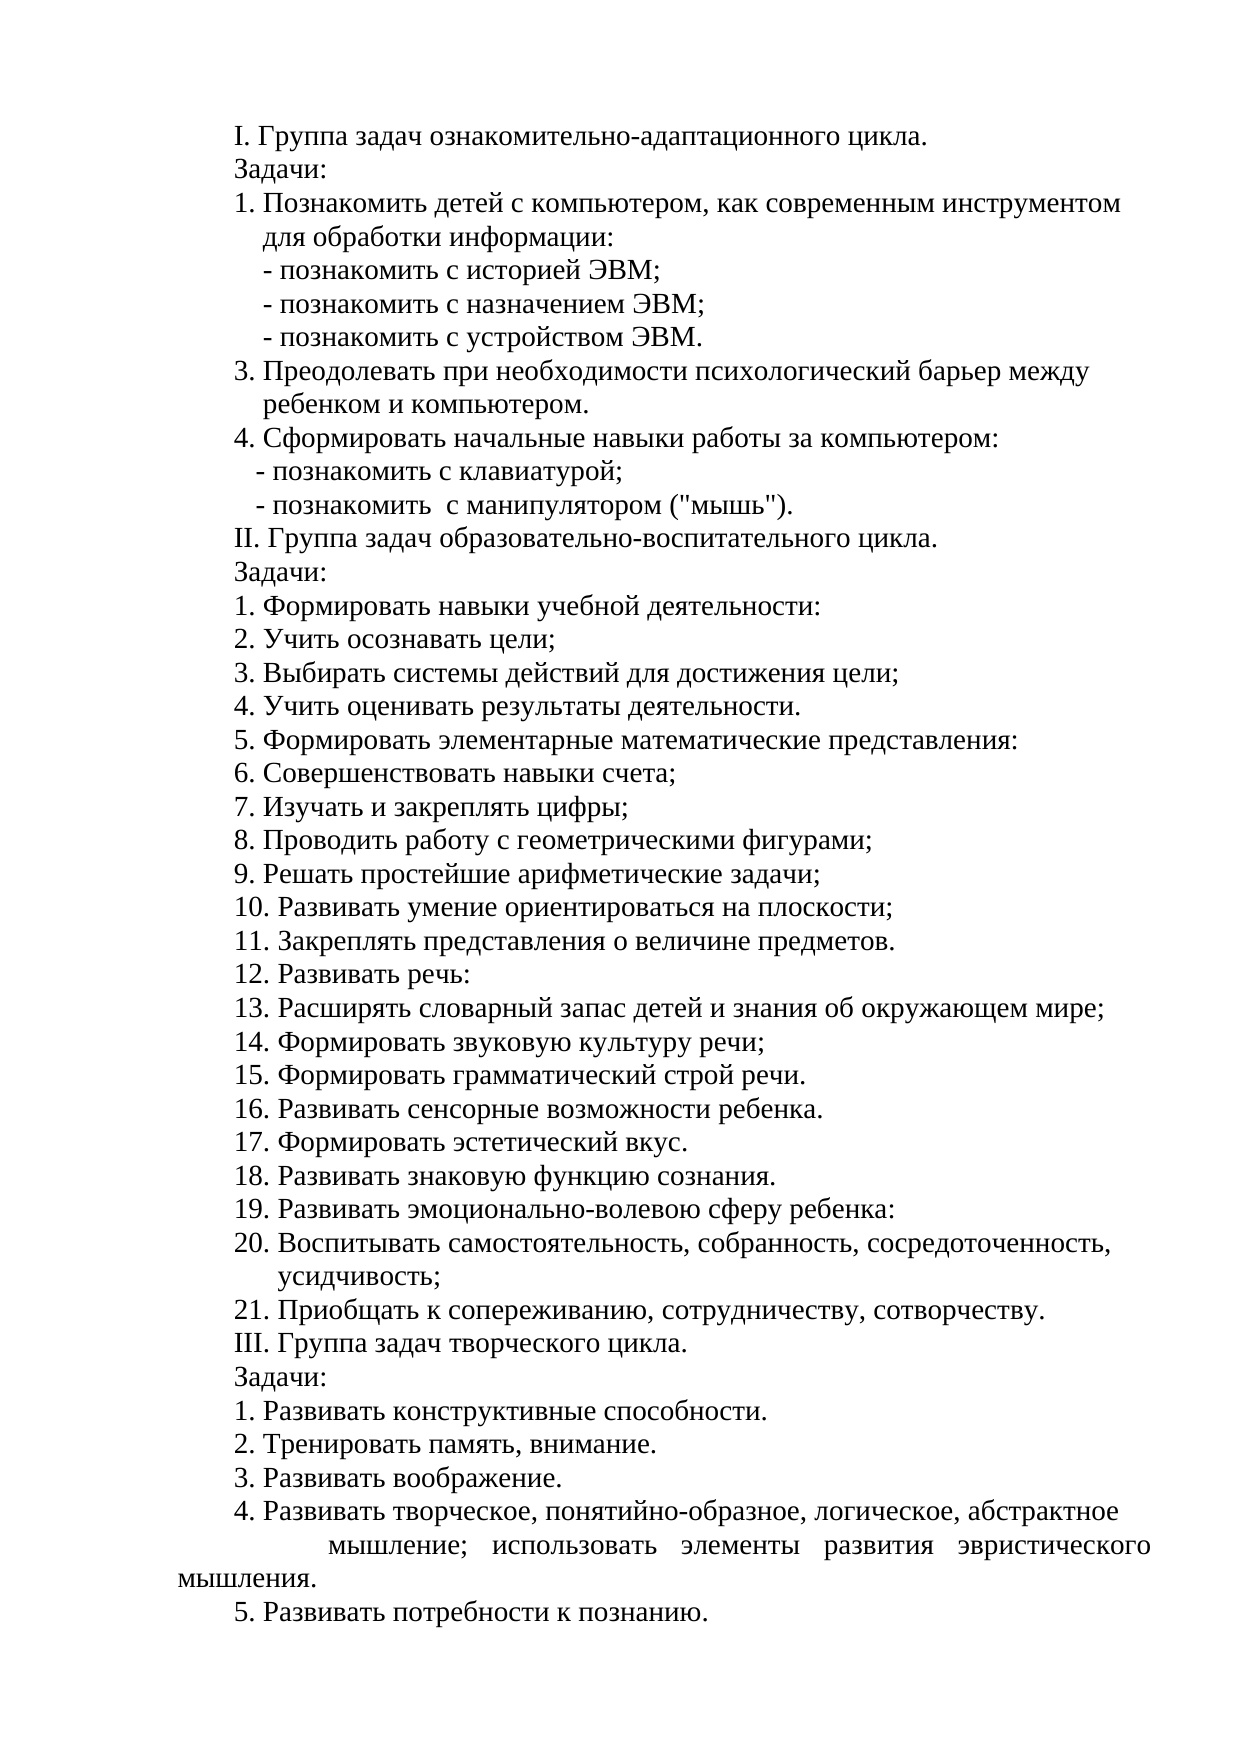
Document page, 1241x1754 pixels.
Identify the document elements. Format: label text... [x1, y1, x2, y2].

text 20. Воспитывать самостоятельность, собранность, сосредоточенность, [177, 1225, 1152, 1258]
text 2. Учить осознавать цели; [177, 621, 1152, 655]
text 5. Формировать элементарные математические представления: [177, 722, 1152, 755]
text 15. Формировать грамматический строй речи. [177, 1057, 1152, 1091]
text 1. Познакомить детей с компьютером, как современным инструментом [177, 185, 1152, 219]
text 6. Совершенствовать навыки счета; [177, 755, 1152, 789]
text 11. Закреплять представления о величине предметов. [177, 923, 1152, 957]
text - познакомить с историей ЭВМ; [177, 252, 1152, 286]
text 18. Развивать знаковую функцию сознания. [177, 1158, 1152, 1191]
text 14. Формировать звуковую культуру речи; [177, 1024, 1152, 1057]
text 4. Развивать творческое, понятийно-образное, логическое, абстрактное [177, 1493, 1152, 1527]
text 3. Выбирать системы действий для достижения цели; [177, 655, 1152, 688]
text I. Группа задач ознакомительно-адаптационного цикла. [177, 118, 1152, 152]
text для обработки информации: [177, 219, 1152, 252]
text 2. Тренировать память, внимание. [177, 1426, 1152, 1460]
text 5. Развивать потребности к познанию. [177, 1594, 1152, 1627]
text - познакомить с манипулятором ("мышь"). [177, 487, 1152, 521]
text Задачи: [177, 554, 1152, 588]
text - познакомить с устройством ЭВМ. [177, 319, 1152, 353]
text 9. Решать простейшие арифметические задачи; [177, 856, 1152, 889]
text ребенком и компьютером. [177, 386, 1152, 420]
text II. Группа задач образовательно-воспитательного цикла. [177, 521, 1152, 554]
text 10. Развивать умение ориентироваться на плоскости; [177, 889, 1152, 923]
text 1. Формировать навыки учебной деятельности: [177, 588, 1152, 621]
text усидчивость; [177, 1258, 1152, 1292]
text 16. Развивать сенсорные возможности ребенка. [177, 1091, 1152, 1124]
text III. Группа задач творческого цикла. [177, 1326, 1152, 1359]
text 3. Преодолевать при необходимости психологический барьер между [177, 353, 1152, 386]
text 4. Сформировать начальные навыки работы за компьютером: [177, 420, 1152, 453]
text 1. Развивать конструктивные способности. [177, 1393, 1152, 1426]
text 7. Изучать и закреплять цифры; [177, 789, 1152, 822]
text 3. Развивать воображение. [177, 1460, 1152, 1493]
text - познакомить с назначением ЭВМ; [177, 286, 1152, 319]
text 19. Развивать эмоционально-волевою сферу ребенка: [177, 1191, 1152, 1225]
text Задачи: [177, 152, 1152, 185]
text мышление; использовать элементы развития эвристического мышления. [177, 1527, 1152, 1594]
text 12. Развивать речь: [177, 957, 1152, 990]
text 8. Проводить работу с геометрическими фигурами; [177, 822, 1152, 856]
text Задачи: [177, 1359, 1152, 1393]
text 4. Учить оценивать результаты деятельности. [177, 688, 1152, 722]
text 21. Приобщать к сопереживанию, сотрудничеству, сотворчеству. [177, 1292, 1152, 1326]
text - познакомить с клавиатурой; [177, 453, 1152, 487]
text 13. Расширять словарный запас детей и знания об окружающем мире; [177, 990, 1152, 1024]
text 17. Формировать эстетический вкус. [177, 1124, 1152, 1158]
